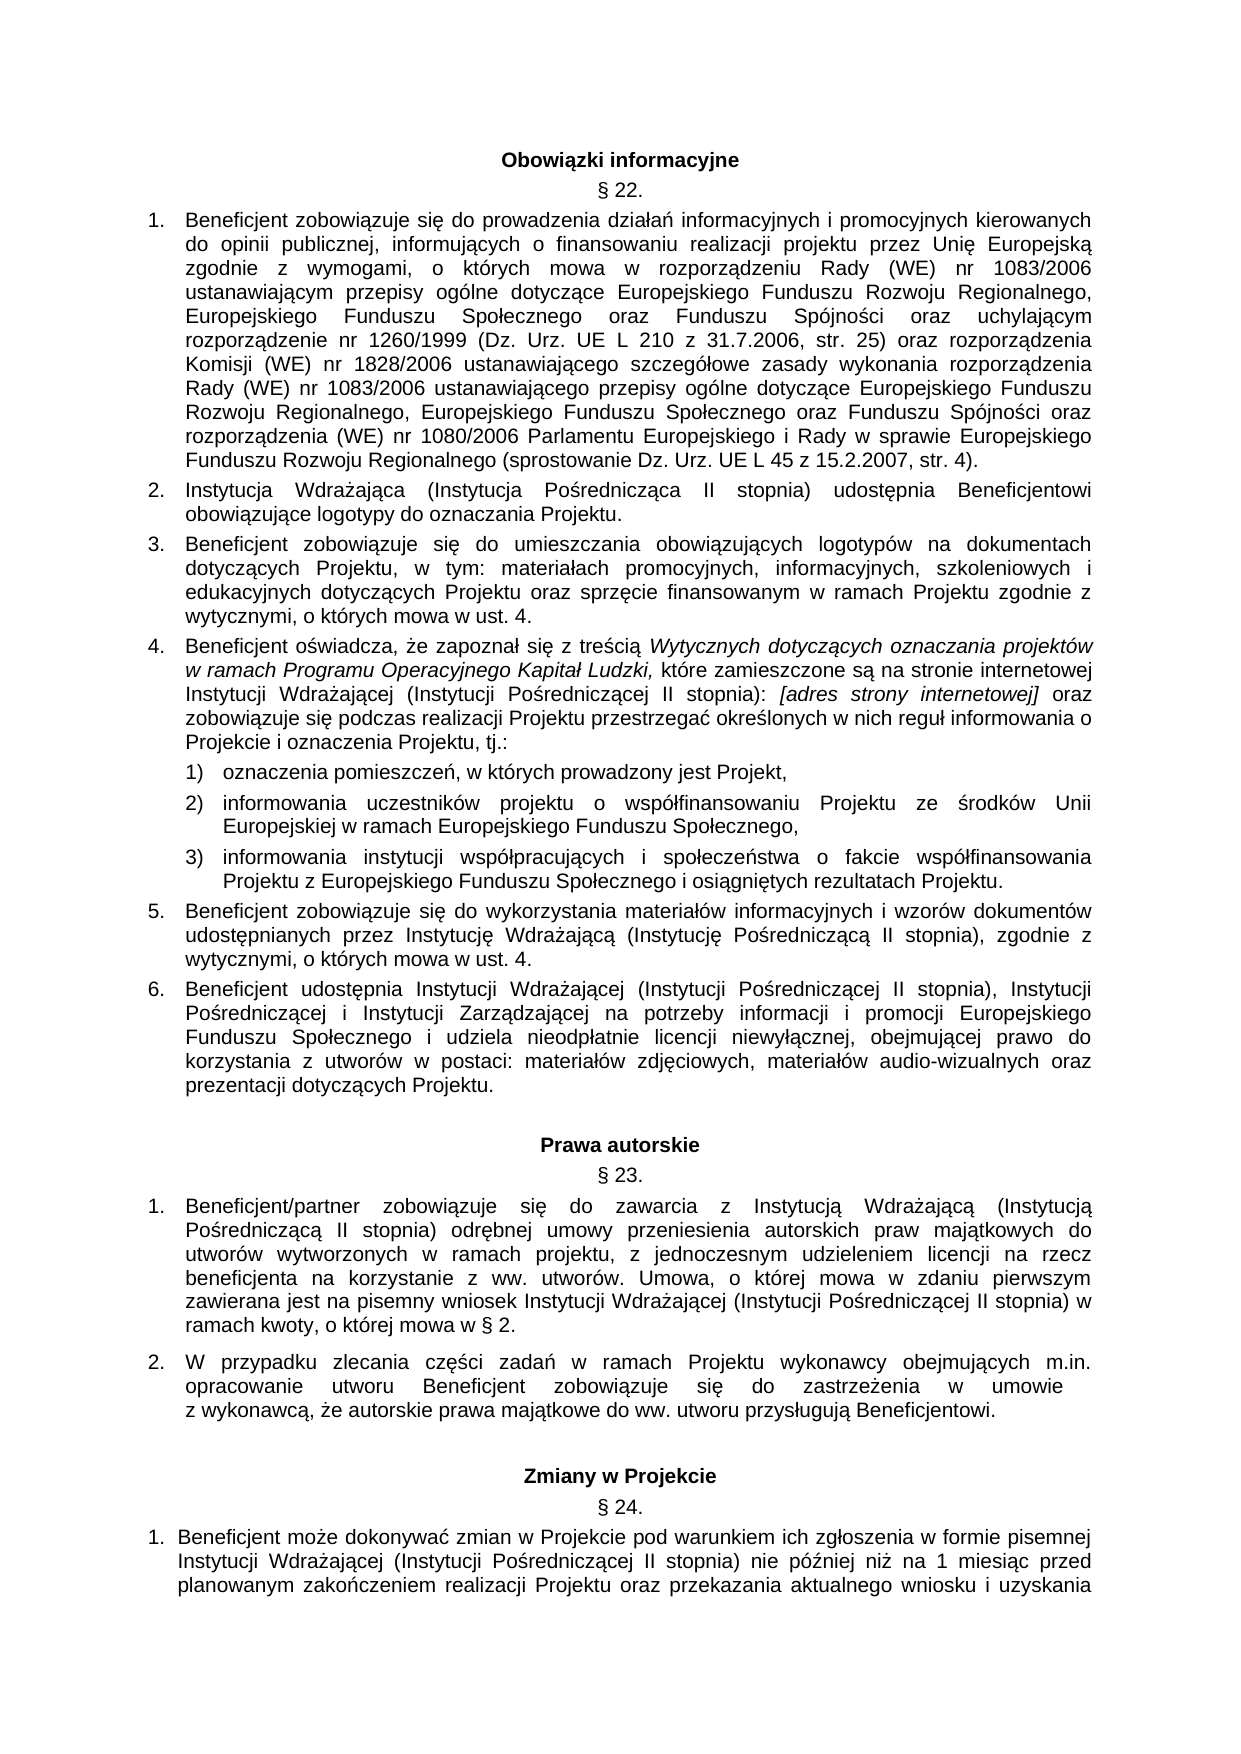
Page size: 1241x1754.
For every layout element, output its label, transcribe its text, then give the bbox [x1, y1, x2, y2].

list oznaczenia pomieszczeń, w których prowadzony jest Projekt, [185, 760, 1093, 784]
text § 23. [148, 1163, 1093, 1187]
list Beneficjent zobowiązuje się do prowadzenia działań informacyjnych i promocyjnych kierowanych do opinii publicznej, informujących o finansowaniu realizacji projektu przez Unię Europejską zgodnie z wymogami, o których mowa w rozporządzeniu Rady (WE) nr 1083/2006 ustanawiającym przepisy ogólne dotyczące Europejskiego Funduszu Rozwoju Regionalnego, Europejskiego Funduszu Społecznego oraz Funduszu Spójności oraz uchylającym rozporządzenie nr 1260/1999 (Dz. Urz. UE L 210 z 31.7.2006, str. 25) oraz rozporządzenia Komisji (WE) nr 1828/2006 ustanawiającego szczegółowe zasady wykonania rozporządzenia Rady (WE) nr 1083/2006 ustanawiającego przepisy ogólne dotyczące Europejskiego Funduszu Rozwoju Regionalnego, Europejskiego Funduszu Społecznego oraz Funduszu Spójności oraz rozporządzenia (WE) nr 1080/2006 Parlamentu Europejskiego i Rady w sprawie Europejskiego Funduszu Rozwoju Regionalnego (sprostowanie Dz. Urz. UE L 45 z 15.2.2007, str. 4). [148, 208, 1093, 472]
text Zmiany w Projekcie [148, 1464, 1093, 1488]
list Beneficjent udostępnia Instytucji Wdrażającej (Instytucji Pośredniczącej II stopnia), Instytucji Pośredniczącej i Instytucji Zarządzającej na potrzeby informacji i promocji Europejskiego Funduszu Społecznego i udziela nieodpłatnie licencji niewyłącznej, obejmującej prawo do korzystania z utworów w postaci: materiałów zdjęciowych, materiałów audio-wizualnych oraz prezentacji dotyczących Projektu. [148, 977, 1093, 1097]
text § 22. [148, 178, 1093, 202]
list W przypadku zlecania części zadań w ramach Projektu wykonawcy obejmujących m.in. opracowanie utworu Beneficjent zobowiązuje się do zastrzeżenia w umowie z wykonawcą, że autorskie prawa majątkowe do ww. utworu przysługują Beneficjentowi. [148, 1350, 1093, 1422]
list informowania instytucji współpracujących i społeczeństwa o fakcie współfinansowania Projektu z Europejskiego Funduszu Społecznego i osiągniętych rezultatach Projektu. [185, 844, 1093, 892]
list Beneficjent oświadcza, że zapoznał się z treścią Wytycznych dotyczących oznaczania projektów w ramach Programu Operacyjnego Kapitał Ludzki, które zamieszczone są na stronie internetowej Instytucji Wdrażającej (Instytucji Pośredniczącej II stopnia): [adres strony internetowej] oraz zobowiązuje się podczas realizacji Projektu przestrzegać określonych w nich reguł informowania o Projekcie i oznaczenia Projektu, tj.: [148, 634, 1093, 754]
list Beneficjent zobowiązuje się do wykorzystania materiałów informacyjnych i wzorów dokumentów udostępnianych przez Instytucję Wdrażającą (Instytucję Pośredniczącą II stopnia), zgodnie z wytycznymi, o których mowa w ust. 4. [148, 899, 1093, 971]
text Obowiązki informacyjne [148, 148, 1093, 172]
text § 24. [148, 1494, 1093, 1518]
list Instytucja Wdrażająca (Instytucja Pośrednicząca II stopnia) udostępnia Beneficjentowi obowiązujące logotypy do oznaczania Projektu. [148, 478, 1093, 526]
text Prawa autorskie [148, 1133, 1093, 1157]
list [148, 1525, 1093, 1597]
list Beneficjent zobowiązuje się do umieszczania obowiązujących logotypów na dokumentach dotyczących Projektu, w tym: materiałach promocyjnych, informacyjnych, szkoleniowych i edukacyjnych dotyczących Projektu oraz sprzęcie finansowanym w ramach Projektu zgodnie z wytycznymi, o których mowa w ust. 4. [148, 532, 1093, 628]
list informowania uczestników projektu o współfinansowaniu Projektu ze środków Unii Europejskiej w ramach Europejskiego Funduszu Społecznego, [185, 790, 1093, 838]
list Beneficjent/partner zobowiązuje się do zawarcia z Instytucją Wdrażającą (Instytucją Pośredniczącą II stopnia) odrębnej umowy przeniesienia autorskich praw majątkowych do utworów wytworzonych w ramach projektu, z jednoczesnym udzieleniem licencji na rzecz beneficjenta na korzystanie z ww. utworów. Umowa, o której mowa w zdaniu pierwszym zawierana jest na pisemny wniosek Instytucji Wdrażającej (Instytucji Pośredniczącej II stopnia) w ramach kwoty, o której mowa w § 2. [148, 1193, 1093, 1337]
